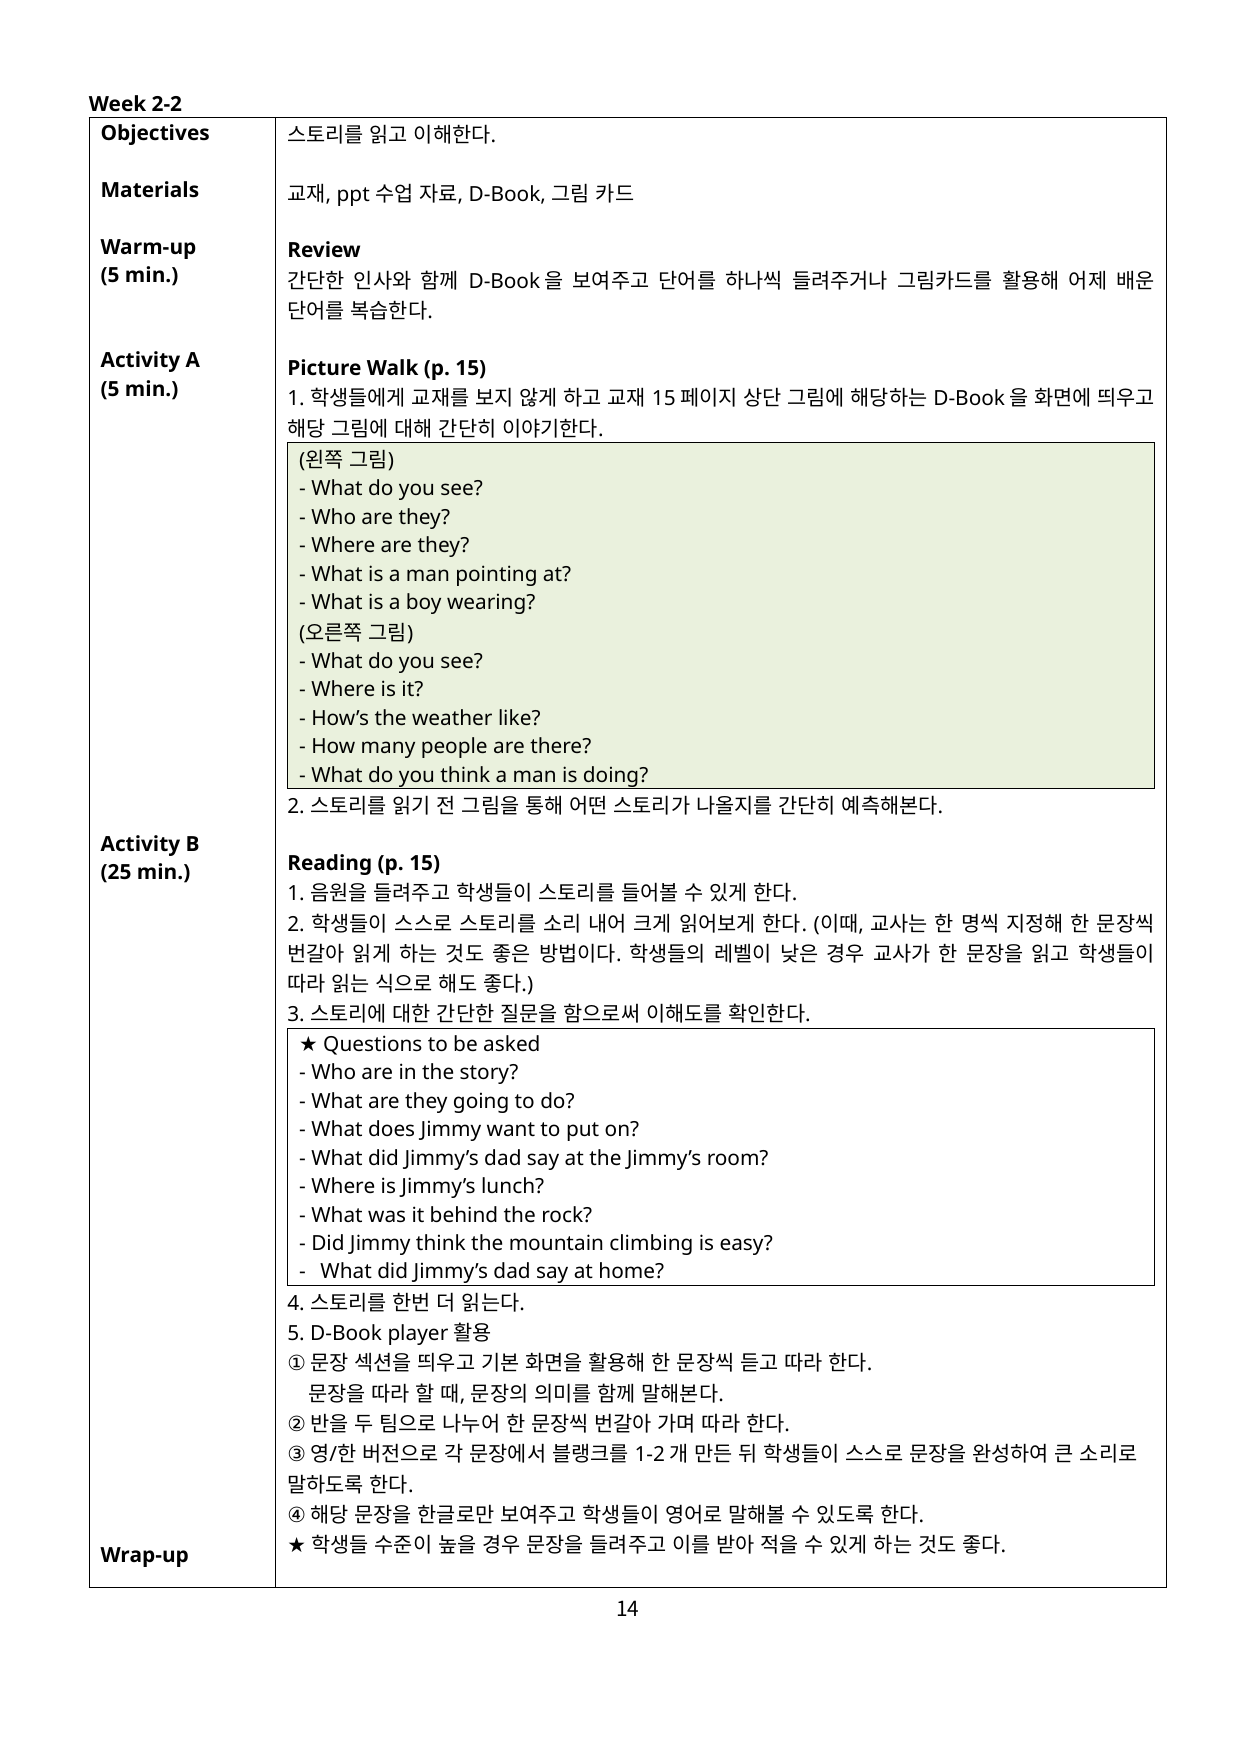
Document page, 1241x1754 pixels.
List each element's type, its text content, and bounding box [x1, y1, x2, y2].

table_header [276, 118, 1166, 1587]
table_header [90, 118, 275, 1587]
text Week 2-2 [89, 89, 1167, 117]
